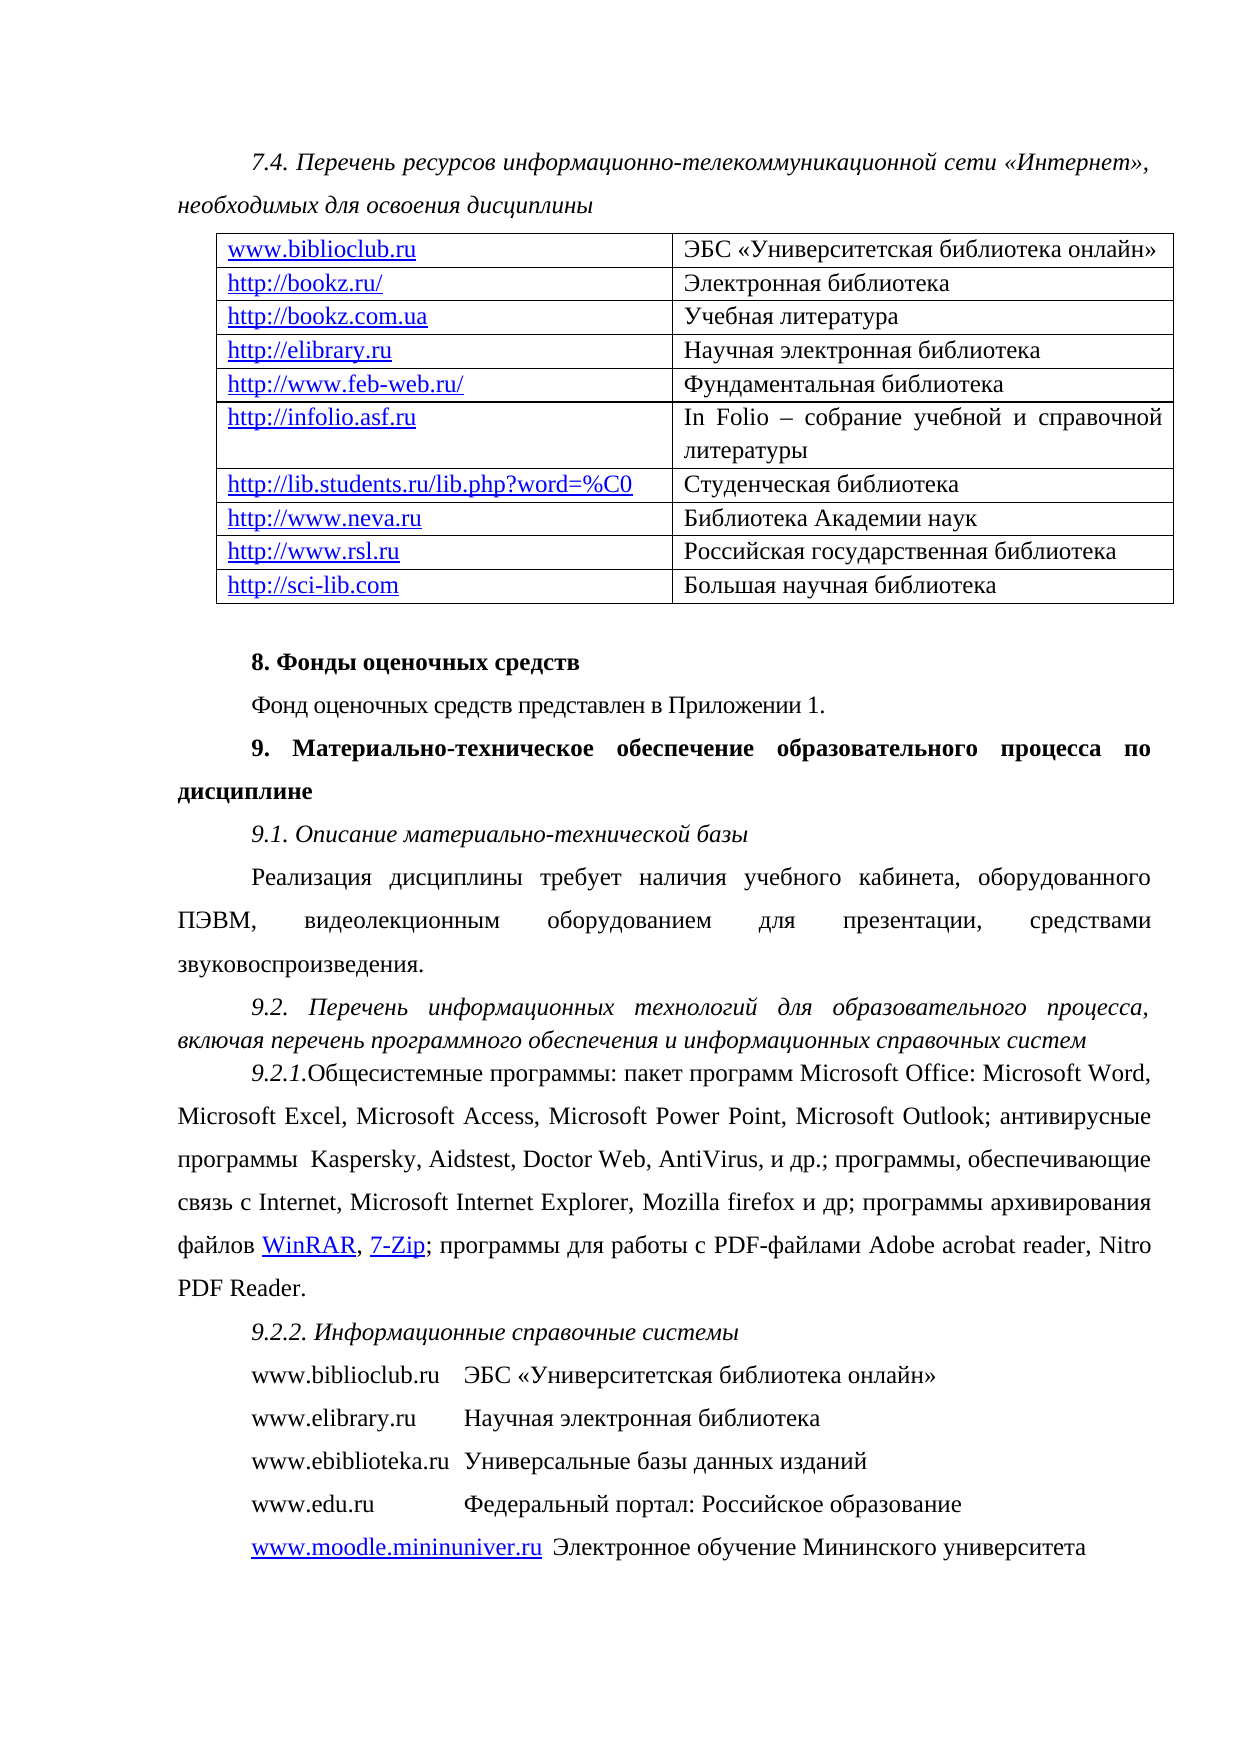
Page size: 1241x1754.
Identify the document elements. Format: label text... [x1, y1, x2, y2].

table_cell Фундаментальная библиотека [673, 369, 1173, 401]
text Фонд оценочных средств представлен в Приложении 1. [177, 690, 1152, 719]
text 9.2. Перечень информационных технологий для образовательного процесса, включая перечень программного обеспечения и информационных справочных систем [177, 992, 1152, 1053]
text www.biblioclub.ru ЭБС «Университетская библиотека онлайн» [177, 1360, 1152, 1388]
table_cell http://bookz.com.ua [217, 301, 672, 334]
table_cell Библиотека Академии наук [673, 503, 1173, 535]
table_cell http://elibrary.ru [217, 335, 672, 368]
table_cell http://www.rsl.ru [217, 536, 672, 569]
text 9.2.2. Информационные справочные системы [177, 1317, 1152, 1345]
table_header ЭБС «Университетская библиотека онлайн» [673, 234, 1173, 267]
table_cell Студенческая библиотека [673, 469, 1173, 502]
table_cell Учебная литература [673, 301, 1173, 334]
table_cell http://www.feb-web.ru/ [217, 369, 672, 401]
table_cell http://www.neva.ru [217, 503, 672, 535]
text 9.2.1.Общесистемные программы: пакет программ Microsoft Office: Microsoft Word, Microsoft Excel, Microsoft Access, Microsoft Power Point, Microsoft Outlook; антивирусные программы Kaspersky, Aidstest, Doctor Web, AntiVirus, и др.; программы, обеспечивающие связь с Internet, Microsoft Internet Explorer, Mozilla firefox и др; программы архивирования файлов WinRAR, 7-Zip; программы для работы с PDF-файлами Adobe acrobat reader, Nitro PDF Reader. [177, 1058, 1152, 1302]
text 9. Материально-техническое обеспечение образовательного процесса по дисциплине [177, 733, 1152, 805]
table_cell Электронная библиотека [673, 268, 1173, 300]
table_cell http://bookz.ru/ [217, 268, 672, 300]
text www.edu.ru Федеральный портал: Российское образование [177, 1489, 1152, 1518]
text Реализация дисциплины требует наличия учебного кабинета, оборудованного ПЭВМ, видеолекционным оборудованием для презентации, средствами звуковоспроизведения. [177, 862, 1152, 977]
text 7.4. Перечень ресурсов информационно-телекоммуникационной сети «Интернет», необходимых для освоения дисциплины [177, 147, 1152, 219]
table_header www.biblioclub.ru [217, 234, 672, 267]
text 8. Фонды оценочных средств [177, 647, 1152, 676]
table_cell Российская государственная библиотека [673, 536, 1173, 569]
text www.elibrary.ru Научная электронная библиотека [177, 1403, 1152, 1432]
table_cell http://lib.students.ru/lib.php?word=%C0 [217, 469, 672, 502]
table_cell Большая научная библиотека [673, 570, 1173, 603]
table_cell http://sci-lib.com [217, 570, 672, 603]
table_cell Научная электронная библиотека [673, 335, 1173, 368]
table_cell In Folio – собрание учебной и справочной литературы [673, 403, 1173, 468]
table_cell http://infolio.asf.ru [217, 403, 672, 468]
text www.ebiblioteka.ru Универсальные базы данных изданий [177, 1446, 1152, 1475]
text 9.1. Описание материально-технической базы [177, 819, 1152, 848]
text www.moodle.mininuniver.ru Электронное обучение Мининского университета [177, 1532, 1152, 1561]
